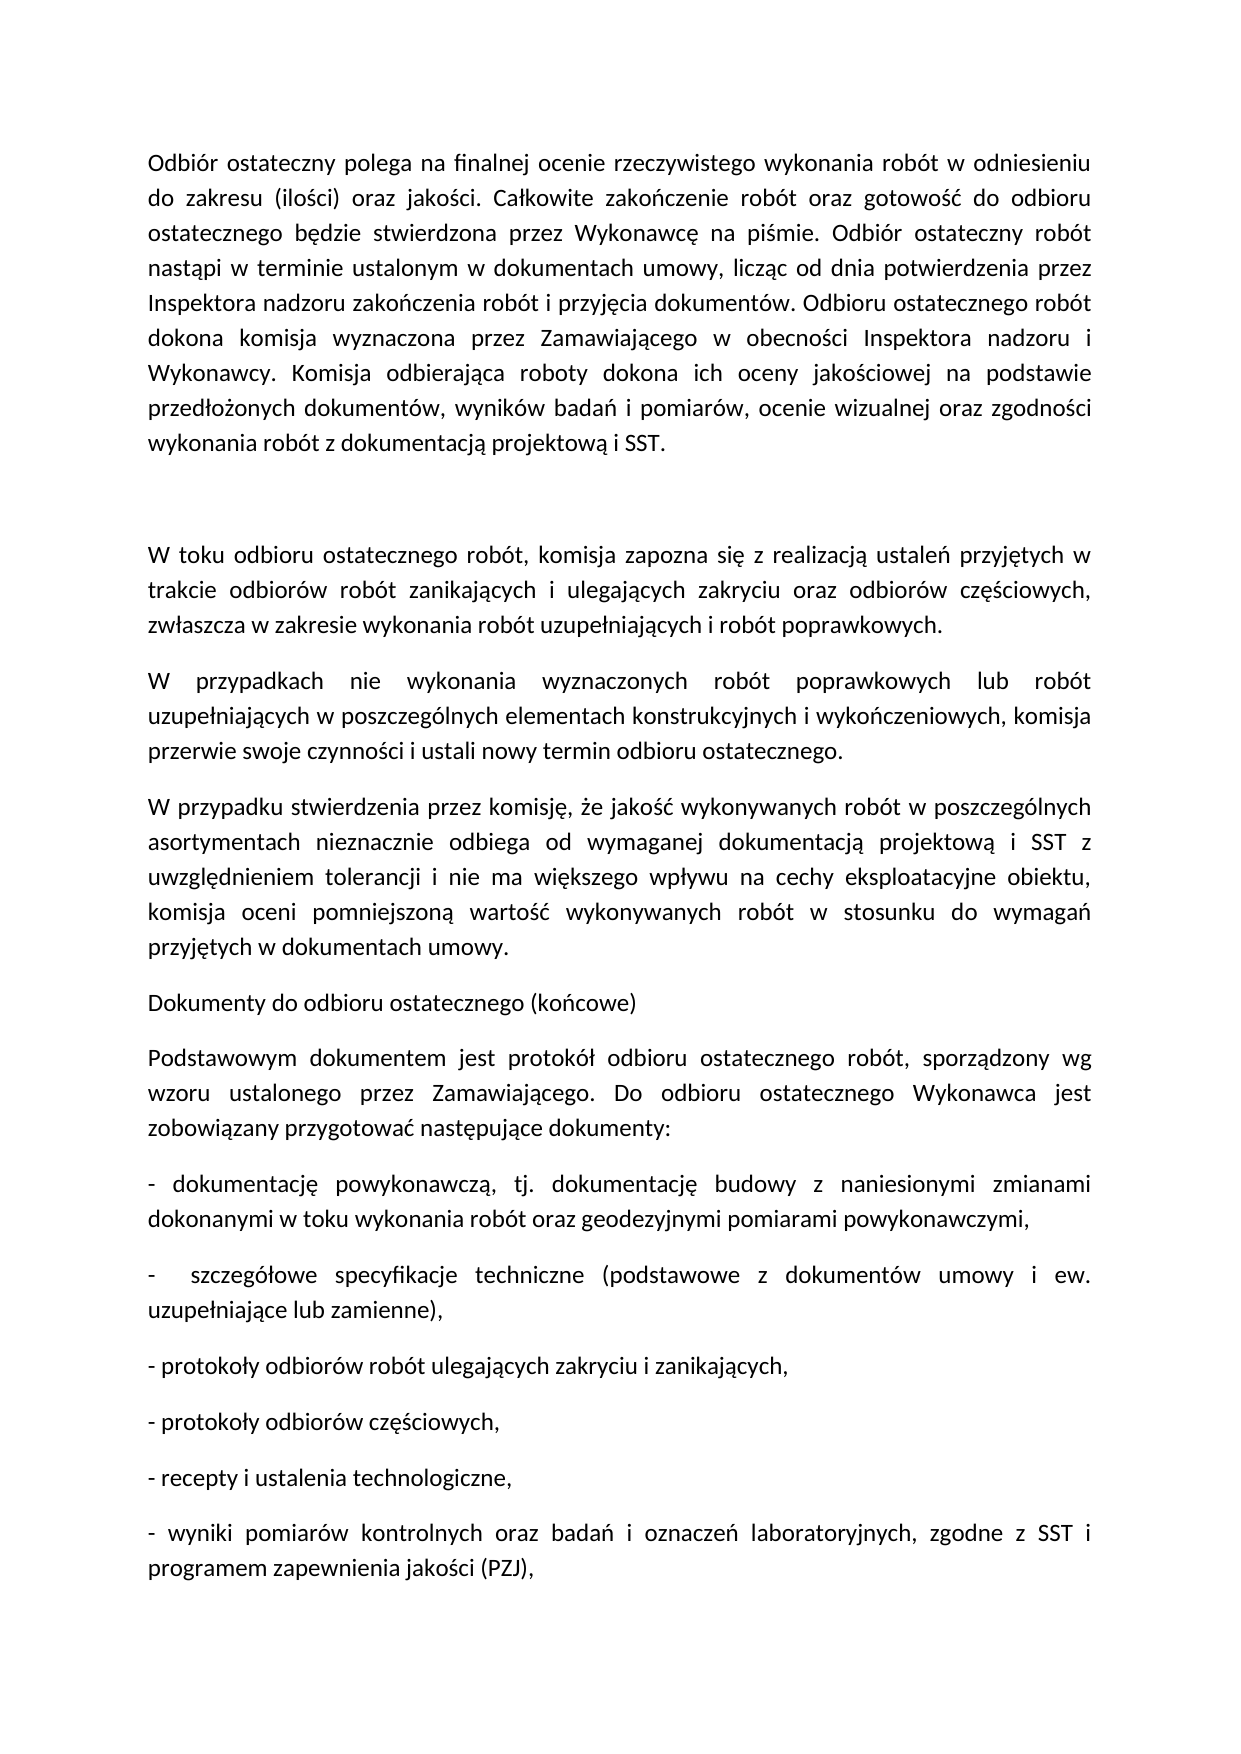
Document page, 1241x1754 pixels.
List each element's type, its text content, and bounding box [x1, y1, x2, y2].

text - szczegółowe specyfikacje techniczne (podstawowe z dokumentów umowy i ew. uzupełniające lub zamienne), [148, 1259, 1093, 1325]
text - wyniki pomiarów kontrolnych oraz badań i oznaczeń laboratoryjnych, zgodne z SST i programem zapewnienia jakości (PZJ), [148, 1518, 1093, 1583]
text Podstawowym dokumentem jest protokół odbioru ostatecznego robót, sporządzony wg wzoru ustalonego przez Zamawiającego. Do odbioru ostatecznego Wykonawca jest zobowiązany przygotować następujące dokumenty: [148, 1043, 1093, 1143]
text W przypadkach nie wykonania wyznaczonych robót poprawkowych lub robót uzupełniających w poszczególnych elementach konstrukcyjnych i wykończeniowych, komisja przerwie swoje czynności i ustali nowy termin odbioru ostatecznego. [148, 665, 1093, 766]
text W przypadku stwierdzenia przez komisję, że jakość wykonywanych robót w poszczególnych asortymentach nieznacznie odbiega od wymaganej dokumentacją projektową i SST z uwzględnieniem tolerancji i nie ma większego wpływu na cechy eksploatacyjne obiektu, komisja oceni pomniejszoną wartość wykonywanych robót w stosunku do wymagań przyjętych w dokumentach umowy. [148, 791, 1093, 961]
text - recepty i ustalenia technologiczne, [148, 1462, 1093, 1492]
text Dokumenty do odbioru ostatecznego (końcowe) [148, 987, 1093, 1017]
text - protokoły odbiorów częściowych, [148, 1406, 1093, 1436]
text W toku odbioru ostatecznego robót, komisja zapozna się z realizacją ustaleń przyjętych w trakcie odbiorów robót zanikających i ulegających zakryciu oraz odbiorów częściowych, zwłaszcza w zakresie wykonania robót uzupełniających i robót poprawkowych. [148, 539, 1093, 640]
text - dokumentację powykonawczą, tj. dokumentację budowy z naniesionymi zmianami dokonanymi w toku wykonania robót oraz geodezyjnymi pomiarami powykonawczymi, [148, 1168, 1093, 1234]
text Odbiór ostateczny polega na finalnej ocenie rzeczywistego wykonania robót w odniesieniu do zakresu (ilości) oraz jakości. Całkowite zakończenie robót oraz gotowość do odbioru ostatecznego będzie stwierdzona przez Wykonawcę na piśmie. Odbiór ostateczny robót nastąpi w terminie ustalonym w dokumentach umowy, licząc od dnia potwierdzenia przez Inspektora nadzoru zakończenia robót i przyjęcia dokumentów. Odbioru ostatecznego robót dokona komisja wyznaczona przez Zamawiającego w obecności Inspektora nadzoru i Wykonawcy. Komisja odbierająca roboty dokona ich oceny jakościowej na podstawie przedłożonych dokumentów, wyników badań i pomiarów, ocenie wizualnej oraz zgodności wykonania robót z dokumentacją projektową i SST. [148, 148, 1093, 458]
text - protokoły odbiorów robót ulegających zakryciu i zanikających, [148, 1350, 1093, 1381]
